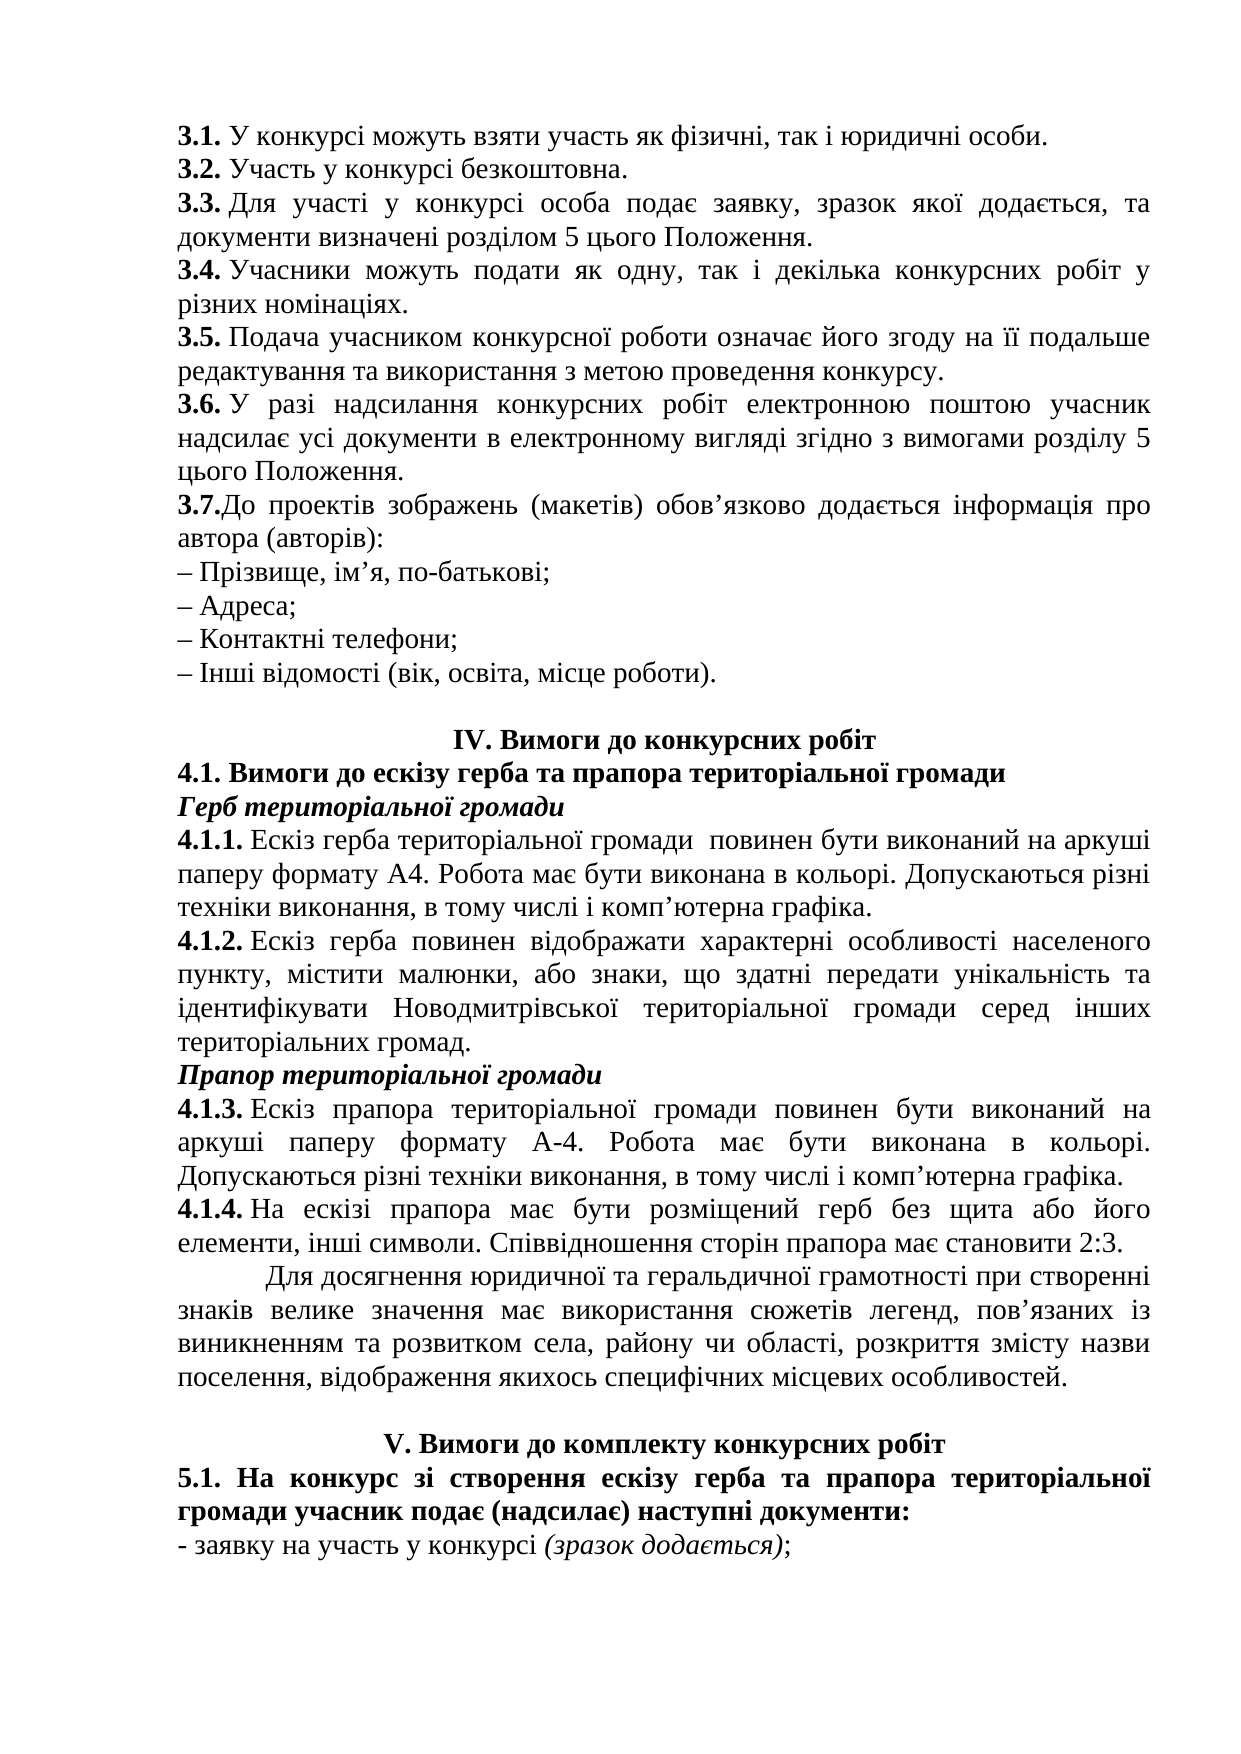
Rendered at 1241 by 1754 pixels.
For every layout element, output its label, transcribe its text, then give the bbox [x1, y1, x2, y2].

text 3.4. Учасники можуть подати як одну, так і декілька конкурсних робіт у різних номінаціях. [177, 252, 1152, 319]
text - заявку на участь у конкурсі (зразок додається); [177, 1527, 1152, 1560]
text 4.1.2. Ескіз герба повинен відображати характерні особливості населеного пункту, містити малюнки, або знаки, що здатні передати унікальність та ідентифікувати Новодмитрівської територіальної громади серед інших територіальних громад. [177, 923, 1152, 1057]
text 3.6. У разі надсилання конкурсних робіт електронною поштою учасник надсилає усі документи в електронному вигляді згідно з вимогами розділу 5 цього Положення. [177, 386, 1152, 487]
text – Контактні телефони; [177, 621, 1152, 655]
text 4.1.4. На ескізі прапора має бути розміщений герб без щита або його елементи, інші символи. Співвідношення сторін прапора має становити 2:3. [177, 1191, 1152, 1258]
text 3.1. У конкурсі можуть взяти участь як фізичні, так і юридичні особи. [177, 118, 1152, 152]
text 4.1.3. Ескіз прапора територіальної громади повинен бути виконаний на аркуші паперу формату А-4. Робота має бути виконана в кольорі. Допускаються різні техніки виконання, в тому числі і комп’ютерна графіка. [177, 1091, 1152, 1191]
text 3.3. Для участі у конкурсі особа подає заявку, зразок якої додається, та документи визначені розділом 5 цього Положення. [177, 185, 1152, 252]
text 4.1. Вимоги до ескізу герба та прапора територіальної громади [177, 755, 1152, 789]
text 3.7.До проектів зображень (макетів) обов’язково додається інформація про автора (авторів): [177, 487, 1152, 554]
text – Прізвище, ім’я, по-батькові; [177, 554, 1152, 588]
text Для досягнення юридичної та геральдичної грамотності при створенні знаків велике значення має використання сюжетів легенд, пов’язаних із виникненням та розвитком села, району чи області, розкриття змісту назви поселення, відображення якихось специфічних місцевих особливостей. [177, 1258, 1152, 1393]
text 4.1.1. Ескіз герба територіальної громади повинен бути виконаний на аркуші паперу формату А4. Робота має бути виконана в кольорі. Допускаються різні техніки виконання, в тому числі і комп’ютерна графіка. [177, 822, 1152, 923]
text – Інші відомості (вік, освіта, місце роботи). [177, 655, 1152, 688]
text 3.5. Подача учасником конкурсної роботи означає його згоду на її подальше редактування та використання з метою проведення конкурсу. [177, 319, 1152, 386]
text 5.1. На конкурс зі створення ескізу герба та прапора територіальної громади учасник подає (надсилає) наступні документи: [177, 1460, 1152, 1527]
text Герб територіальної громади [177, 789, 1152, 822]
text 3.2. Участь у конкурсі безкоштовна. [177, 152, 1152, 185]
text – Адреса; [177, 588, 1152, 621]
text V. Вимоги до комплекту конкурсних робіт [177, 1426, 1152, 1460]
text Прапор територіальної громади [177, 1057, 1152, 1091]
text ІV. Вимоги до конкурсних робіт [177, 722, 1152, 755]
